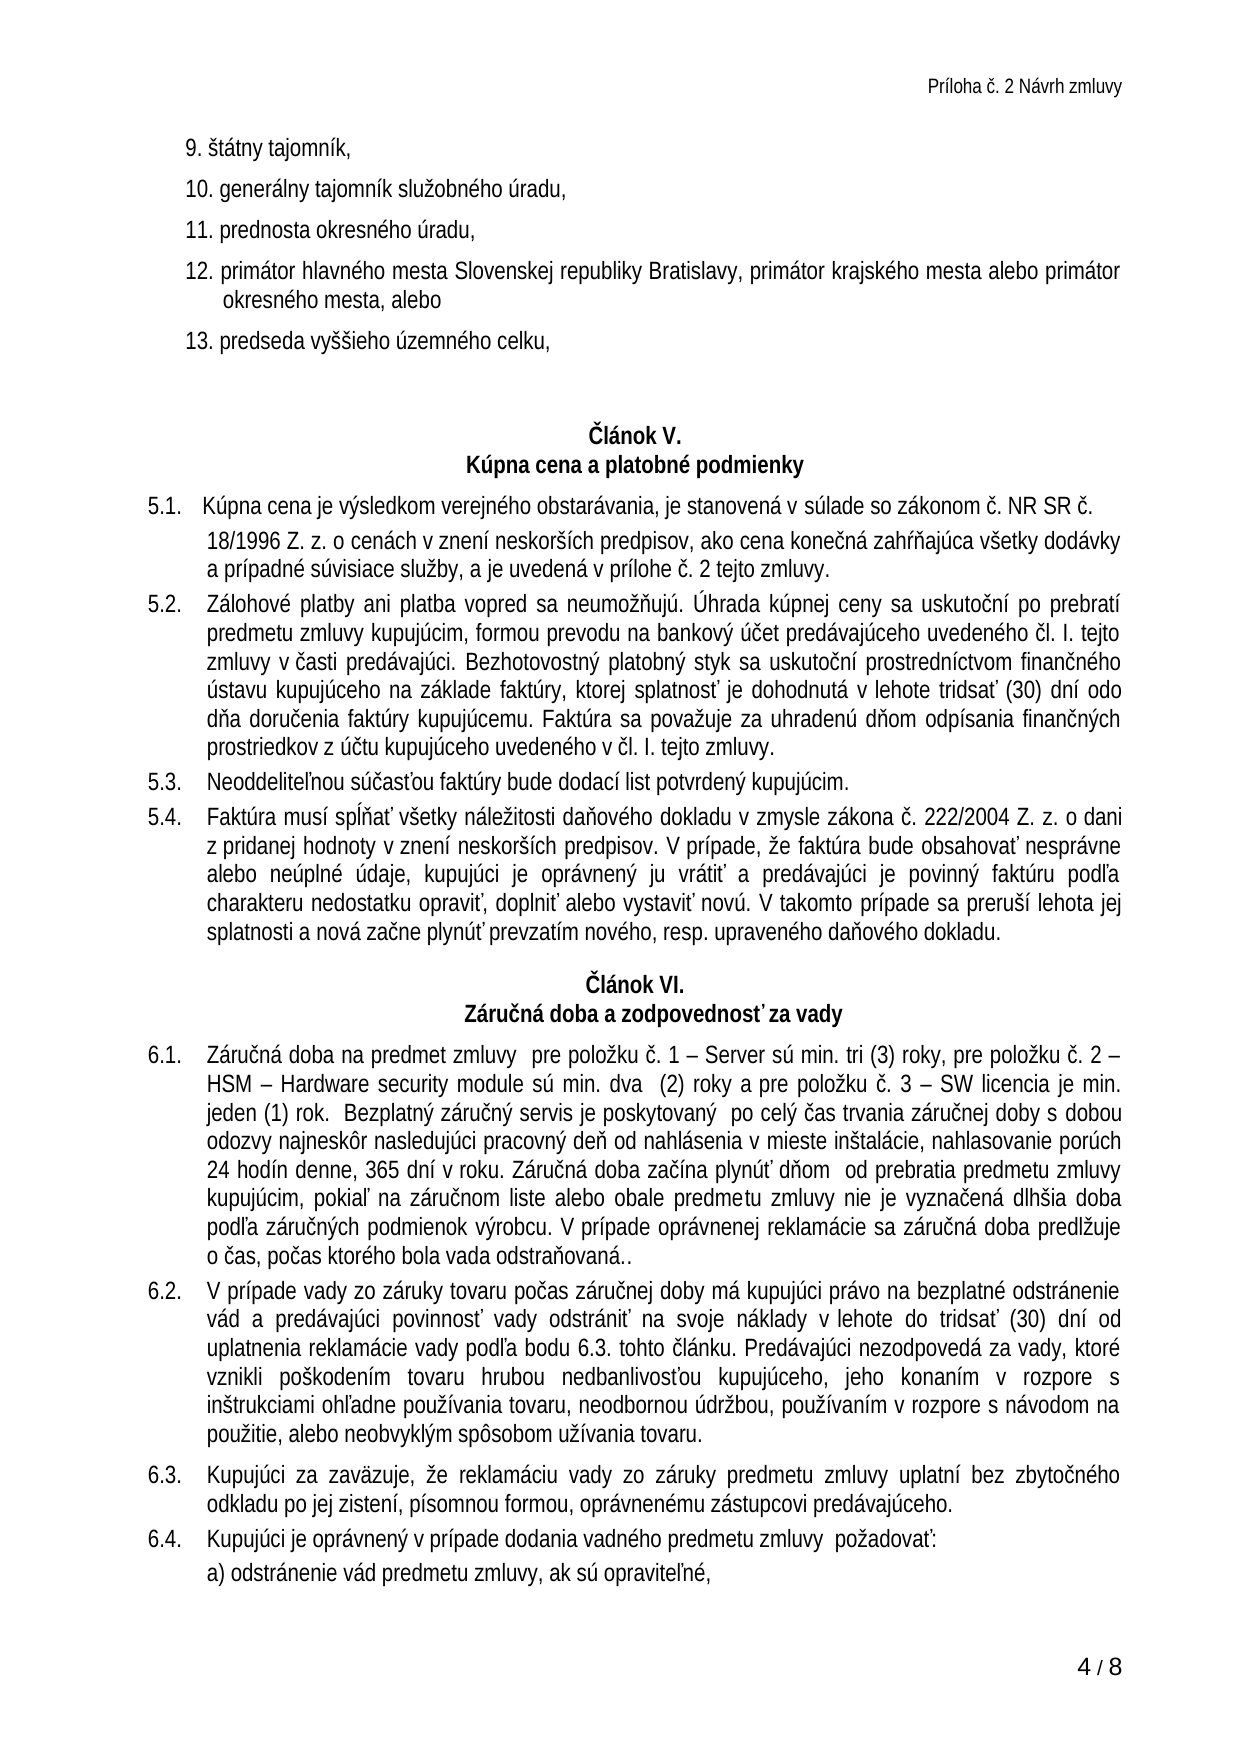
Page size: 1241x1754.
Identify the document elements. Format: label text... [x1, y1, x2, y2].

list 11. prednosta okresného úradu, [185, 215, 1122, 244]
list 13. predseda vyššieho územného celku, [185, 326, 1122, 355]
text Článok VI. [148, 970, 1122, 999]
list Kúpna cena je výsledkom verejného obstarávania, je stanovená v súlade so zákonom č. NR SR č. [148, 491, 1122, 519]
list Zálohové platby ani platba vopred sa neumožňujú. Úhrada kúpnej ceny sa uskutoční po prebratí predmetu zmluvy kupujúcim, formou prevodu na bankový účet predávajúceho uvedeného čl. I. tejto zmluvy v časti predávajúci. Bezhotovostný platobný styk sa uskutoční prostredníctvom finančného ústavu kupujúceho na základe faktúry, ktorej splatnosť je dohodnutá v lehote tridsať (30) dní odo dňa doručenia faktúry kupujúcemu. Faktúra sa považuje za uhradenú dňom odpísania finančných prostriedkov z účtu kupujúceho uvedeného v čl. I. tejto zmluvy. [148, 589, 1122, 761]
list 12. primátor hlavného mesta Slovenskej republiky Bratislavy, primátor krajského mesta alebo primátor okresného mesta, alebo [185, 256, 1122, 314]
text Záručná doba a zodpovednosť za vady [185, 999, 1122, 1028]
list Neoddeliteľnou súčasťou faktúry bude dodací list potvrdený kupujúcim. [148, 767, 1122, 796]
text Článok V. [148, 421, 1122, 449]
list V prípade vady zo záruky tovaru počas záručnej doby má kupujúci právo na bezplatné odstránenie vád a predávajúci povinnosť vady odstrániť na svoje náklady v lehote do tridsať (30) dní od uplatnenia reklamácie vady podľa bodu 6.3. tohto článku. Predávajúci nezodpovedá za vady, ktoré vznikli poškodením tovaru hrubou nedbanlivosťou kupujúceho, jeho konaním v rozpore s inštrukciami ohľadne používania tovaru, neodbornou údržbou, používaním v rozpore s návodom na použitie, alebo neobvyklým spôsobom užívania tovaru. [148, 1276, 1122, 1447]
list 9. štátny tajomník, [185, 133, 1122, 162]
list Záručná doba na predmet zmluvy pre položku č. 1 – Server sú min. tri (3) roky, pre položku č. 2 – HSM – Hardware security module sú min. dva (2) roky a pre položku č. 3 – SW licencia je min. jeden (1) rok. Bezplatný záručný servis je poskytovaný po celý čas trvania záručnej doby s dobou odozvy najneskôr nasledujúci pracovný deň od nahlásenia v mieste inštalácie, nahlasovanie porúch 24 hodín denne, 365 dní v roku. Záručná doba začína plynúť dňom od prebratia predmetu zmluvy kupujúcim, pokiaľ na záručnom liste alebo obale predmetu zmluvy nie je vyznačená dlhšia doba podľa záručných podmienok výrobcu. V prípade oprávnenej reklamácie sa záručná doba predlžuje o čas, počas ktorého bola vada odstraňovaná.. [148, 1040, 1122, 1269]
text Kúpna cena a platobné podmienky [148, 449, 1122, 478]
list Kupujúci za zaväzuje, že reklamáciu vady zo záruky predmetu zmluvy uplatní bez zbytočného odkladu po jej zistení, písomnou formou, oprávnenému zástupcovi predávajúceho. [148, 1460, 1122, 1517]
list 10. generálny tajomník služobného úradu, [185, 174, 1122, 203]
list Faktúra musí spĺňať všetky náležitosti daňového dokladu v zmysle zákona č. 222/2004 Z. z. o dani z pridanej hodnoty v znení neskorších predpisov. V prípade, že faktúra bude obsahovať nesprávne alebo neúplné údaje, kupujúci je oprávnený ju vrátiť a predávajúci je povinný faktúru podľa charakteru nedostatku opraviť, doplniť alebo vystaviť novú. V takomto prípade sa preruší lehota jej splatnosti a nová začne plynúť prevzatím nového, resp. upraveného daňového dokladu. [148, 802, 1122, 945]
list 18/1996 Z. z. o cenách v znení neskorších predpisov, ako cena konečná zahŕňajúca všetky dodávky a prípadné súvisiace služby, a je uvedená v prílohe č. 2 tejto zmluvy. [207, 526, 1122, 583]
list a) odstránenie vád predmetu zmluvy, ak sú opraviteľné, [207, 1558, 1122, 1587]
list Kupujúci je oprávnený v prípade dodania vadného predmetu zmluvy požadovať: [148, 1523, 1122, 1552]
